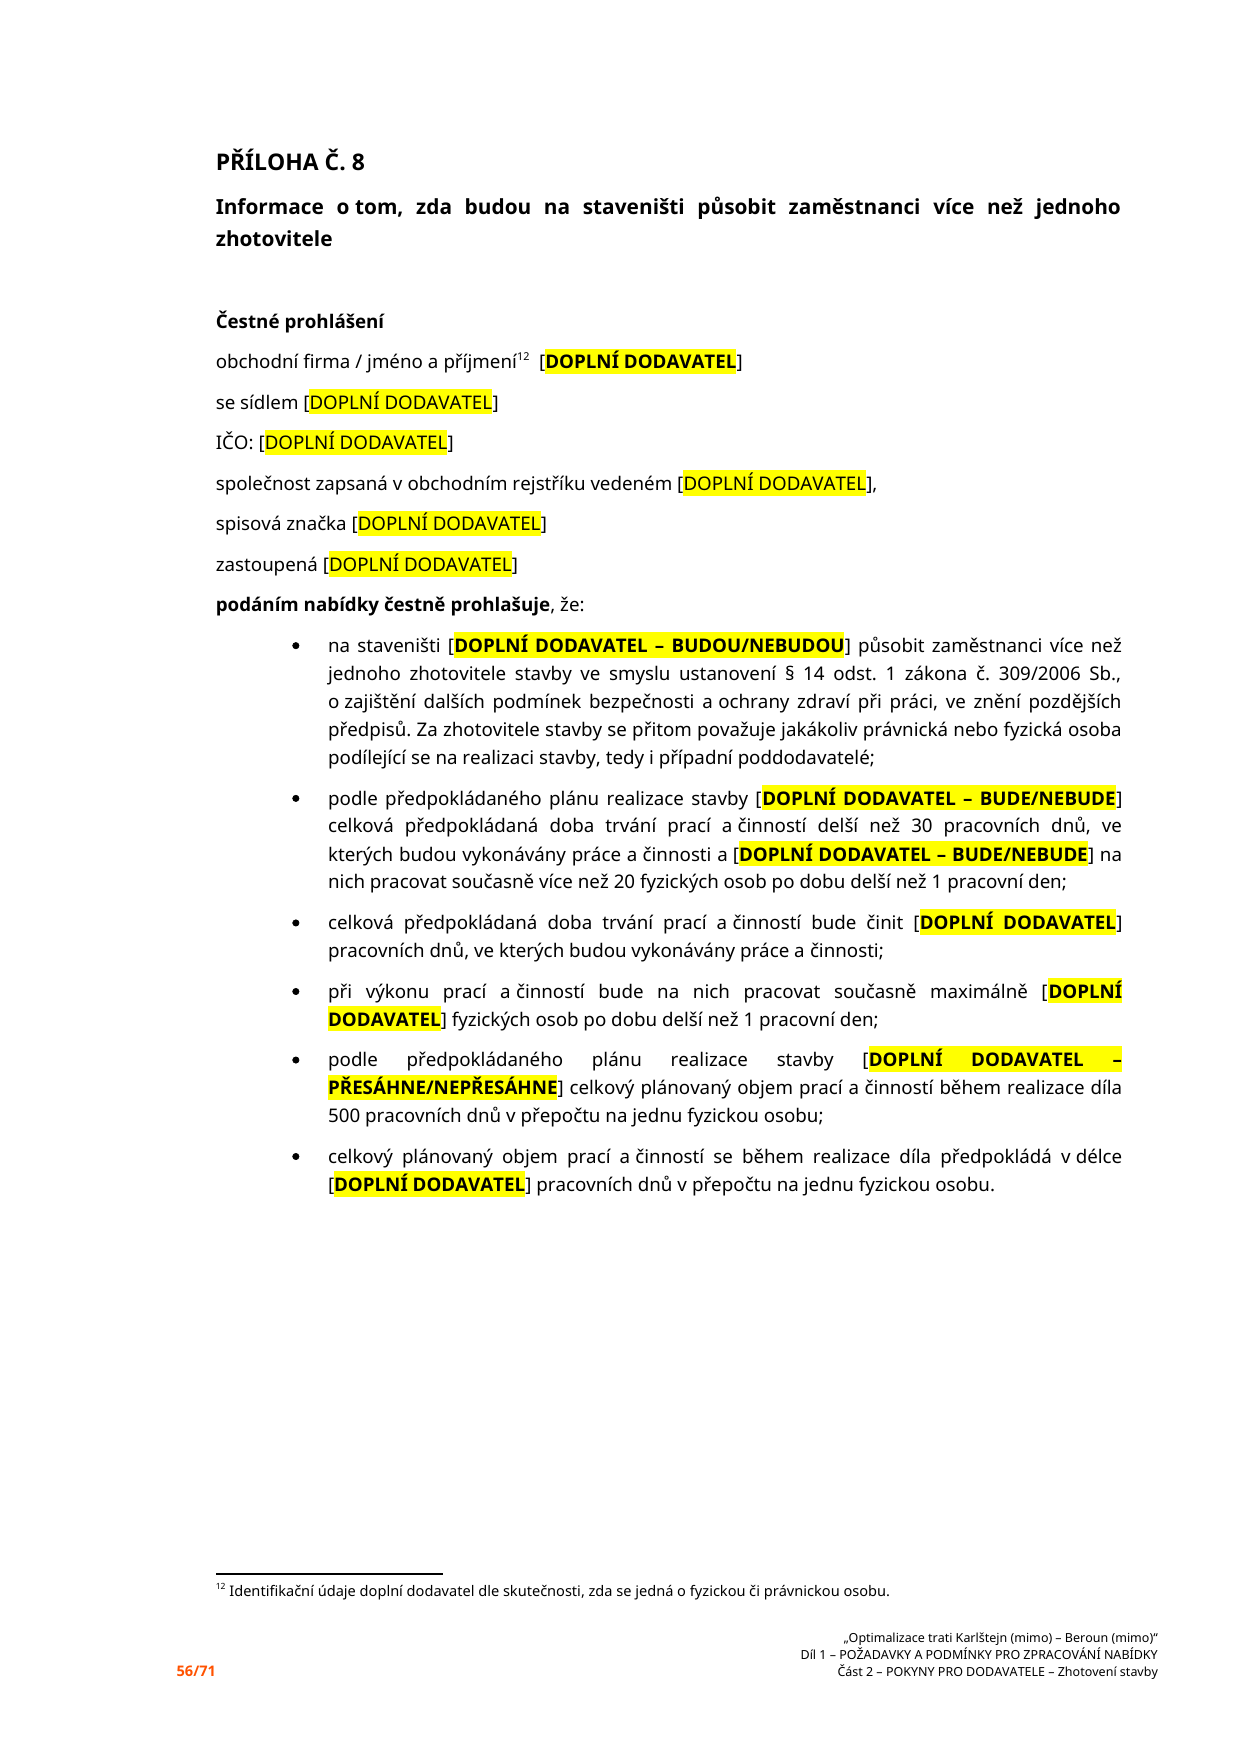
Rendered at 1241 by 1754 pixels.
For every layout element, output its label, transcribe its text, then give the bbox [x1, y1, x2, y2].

text celkový plánovaný objem prací a činností se během realizace díla předpokládá v délce [DOPLNÍ DODAVATEL] pracovních dnů v přepočtu na jednu fyzickou osobu. [292, 1143, 1122, 1197]
text se sídlem [DOPLNÍ DODAVATEL] [492, 389, 1122, 414]
text zastoupená [DOPLNÍ DODAVATEL] [216, 551, 329, 577]
text obchodní firma / jméno a příjmení [DOPLNÍ DODAVATEL] [216, 348, 1122, 374]
text spisová značka [DOPLNÍ DODAVATEL] [216, 511, 358, 536]
text Příloha č. 8 [216, 146, 1122, 177]
text IČO: [DOPLNÍ DODAVATEL] [216, 429, 1122, 455]
text podle předpokládaného plánu realizace stavby [DOPLNÍ DODAVATEL – BUDE/NEBUDE] celková předpokládaná doba trvání prací a činností delší než 30 pracovních dnů, ve kterých budou vykonávány práce a činnosti a [DOPLNÍ DODAVATEL – BUDE/NEBUDE] na nich pracovat současně více než 20 fyzických osob po dobu delší než 1 pracovní den; [292, 785, 1122, 894]
text na staveništi [DOPLNÍ DODAVATEL – BUDOU/NEBUDOU] působit zaměstnanci více než jednoho zhotovitele stavby ve smyslu ustanovení § 14 odst. 1 zákona č. 309/2006 Sb., o zajištění dalších podmínek bezpečnosti a ochrany zdraví při práci, ve znění pozdějších předpisů. Za zhotovitele stavby se přitom považuje jakákoliv právnická nebo fyzická osoba podílející se na realizaci stavby, tedy i případní poddodavatelé; [292, 632, 1122, 770]
text se sídlem [DOPLNÍ DODAVATEL] [216, 389, 309, 414]
text celková předpokládaná doba trvání prací a činností bude činit [DOPLNÍ DODAVATEL] pracovních dnů, ve kterých budou vykonávány práce a činnosti; [292, 909, 1122, 963]
text zastoupená [DOPLNÍ DODAVATEL] [512, 551, 1122, 577]
text společnost zapsaná v obchodním rejstříku vedeném [DOPLNÍ DODAVATEL], [866, 470, 1122, 496]
text podle předpokládaného plánu realizace stavby [DOPLNÍ DODAVATEL – PŘESÁHNE/NEPŘESÁHNE] celkový plánovaný objem prací a činností během realizace díla 500 pracovních dnů v přepočtu na jednu fyzickou osobu; [292, 1046, 1122, 1128]
text společnost zapsaná v obchodním rejstříku vedeném [DOPLNÍ DODAVATEL], [216, 470, 683, 496]
text spisová značka [DOPLNÍ DODAVATEL] [541, 511, 1122, 536]
text při výkonu prací a činností bude na nich pracovat současně maximálně [DOPLNÍ DODAVATEL] fyzických osob po dobu delší než 1 pracovní den; [292, 978, 1122, 1031]
text podáním nabídky čestně prohlašuje, že: [216, 592, 1122, 617]
text Čestné prohlášení [216, 308, 1122, 333]
text Informace o tom, zda budou na staveništi působit zaměstnanci více než jednoho zhotovitele [216, 192, 1122, 252]
